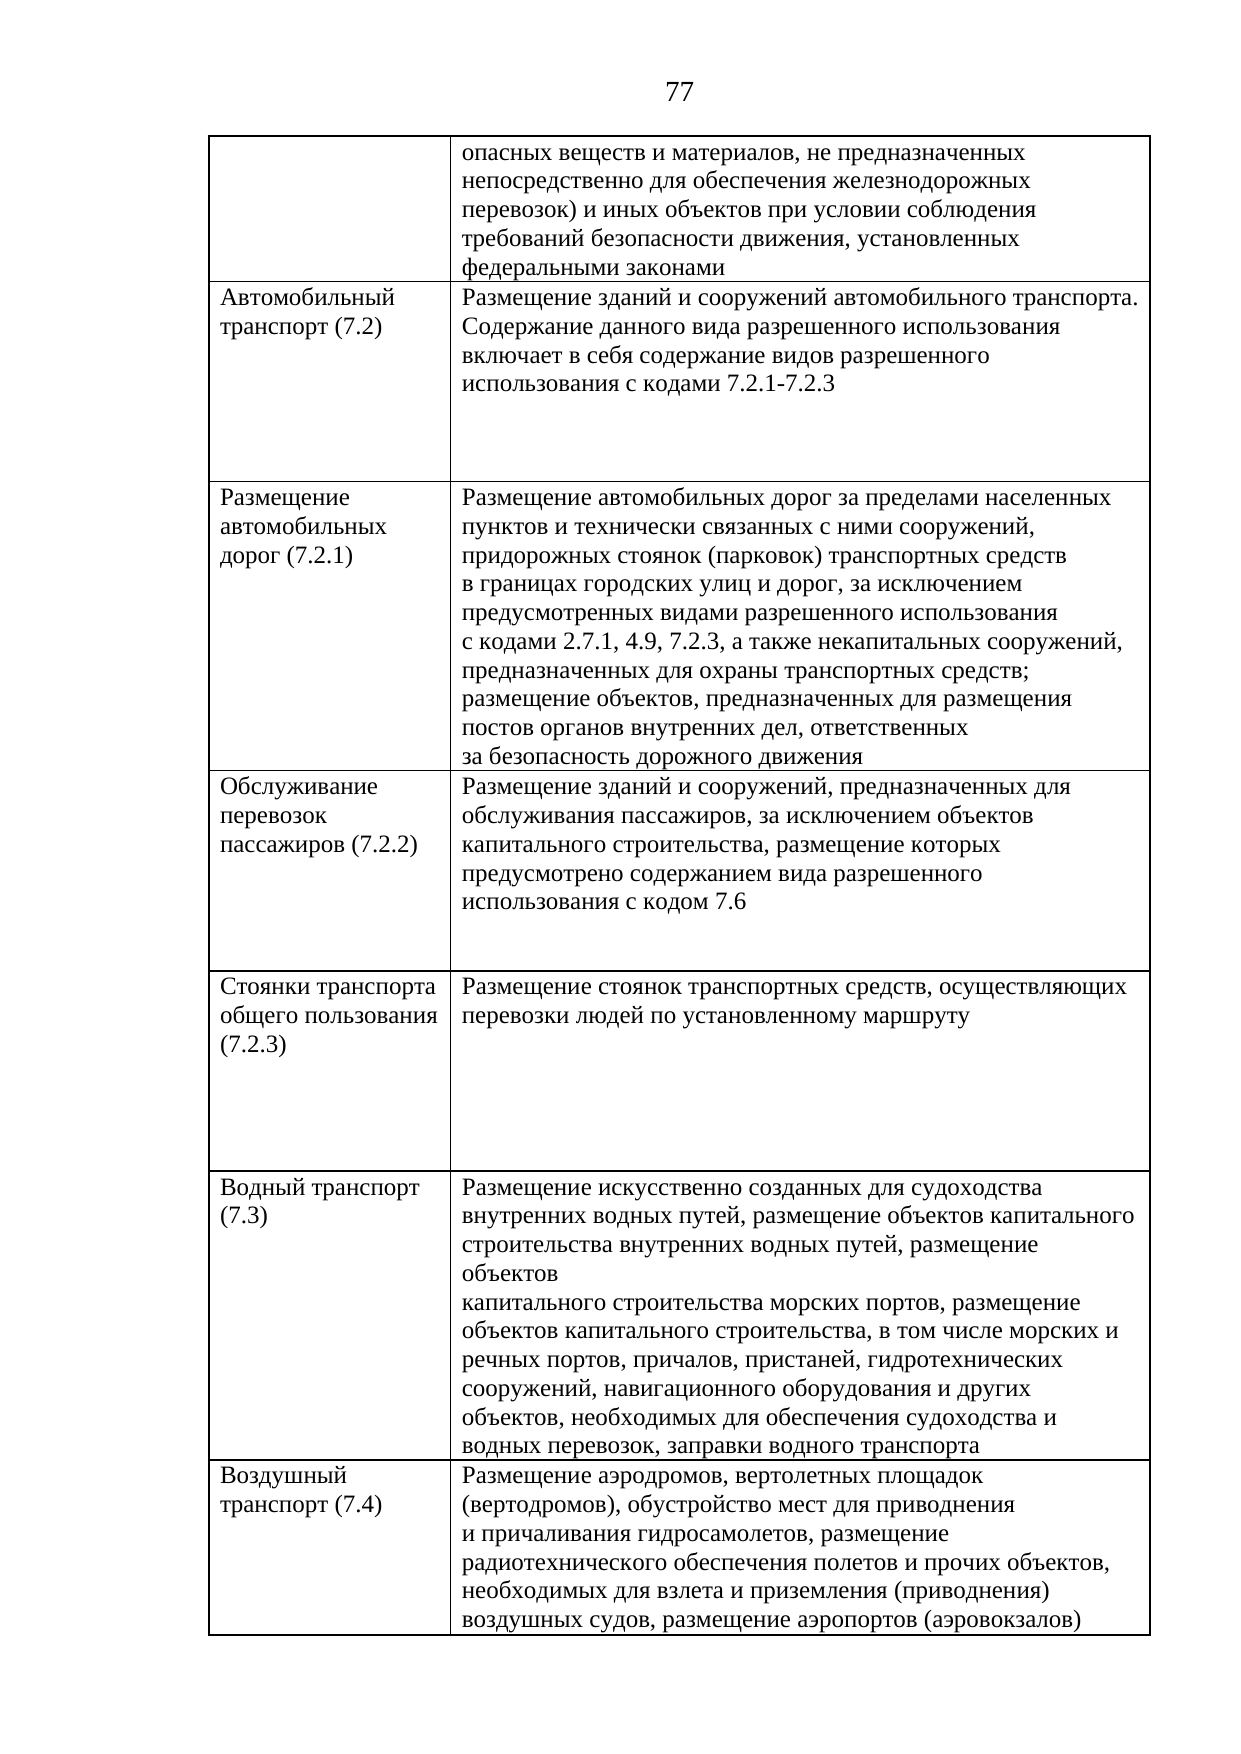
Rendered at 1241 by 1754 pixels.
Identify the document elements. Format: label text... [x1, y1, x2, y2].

table_cell Размещение автомобильных дорог (7.2.1) [210, 482, 450, 770]
table_cell Размещение искусственно созданных для судоходства внутренних водных путей, размещение объектов капитального строительства внутренних водных путей, размещение объектов капитального строительства морских портов, размещение объектов капитального строительства, в том числе морских и речных портов, причалов, пристаней, гидротехнических сооружений, навигационного оборудования и других объектов, необходимых для обеспечения судоходства и водных перевозок, заправки водного транспорта [451, 1172, 1149, 1459]
table_cell Размещение зданий и сооружений автомобильного транспорта. Содержание данного вида разрешенного использования включает в себя содержание видов разрешенного использования с кодами 7.2.1-7.2.3 [451, 282, 1149, 481]
table_cell Водный транспорт (7.3) [210, 1172, 450, 1459]
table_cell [451, 137, 1149, 281]
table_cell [451, 1461, 1149, 1634]
table_cell Автомобильный транспорт (7.2) [210, 282, 450, 481]
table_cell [210, 1461, 450, 1634]
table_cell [210, 137, 450, 281]
table_cell Размещение стоянок транспортных средств, осуществляющих перевозки людей по установленному маршруту [451, 972, 1149, 1170]
table_cell Размещение автомобильных дорог за пределами населенных пунктов и технически связанных с ними сооружений, придорожных стоянок (парковок) транспортных средств в границах городских улиц и дорог, за исключением предусмотренных видами разрешенного использования с кодами 2.7.1, 4.9, 7.2.3, а также некапитальных сооружений, предназначенных для охраны транспортных средств; размещение объектов, предназначенных для размещения постов органов внутренних дел, ответственных за безопасность дорожного движения [451, 482, 1149, 770]
table_cell Стоянки транспорта общего пользования (7.2.3) [210, 972, 450, 1170]
table_cell Размещение зданий и сооружений, предназначенных для обслуживания пассажиров, за исключением объектов капитального строительства, размещение которых предусмотрено содержанием вида разрешенного использования с кодом 7.6 [451, 771, 1149, 970]
table_cell Обслуживание перевозок пассажиров (7.2.2) [210, 771, 450, 970]
